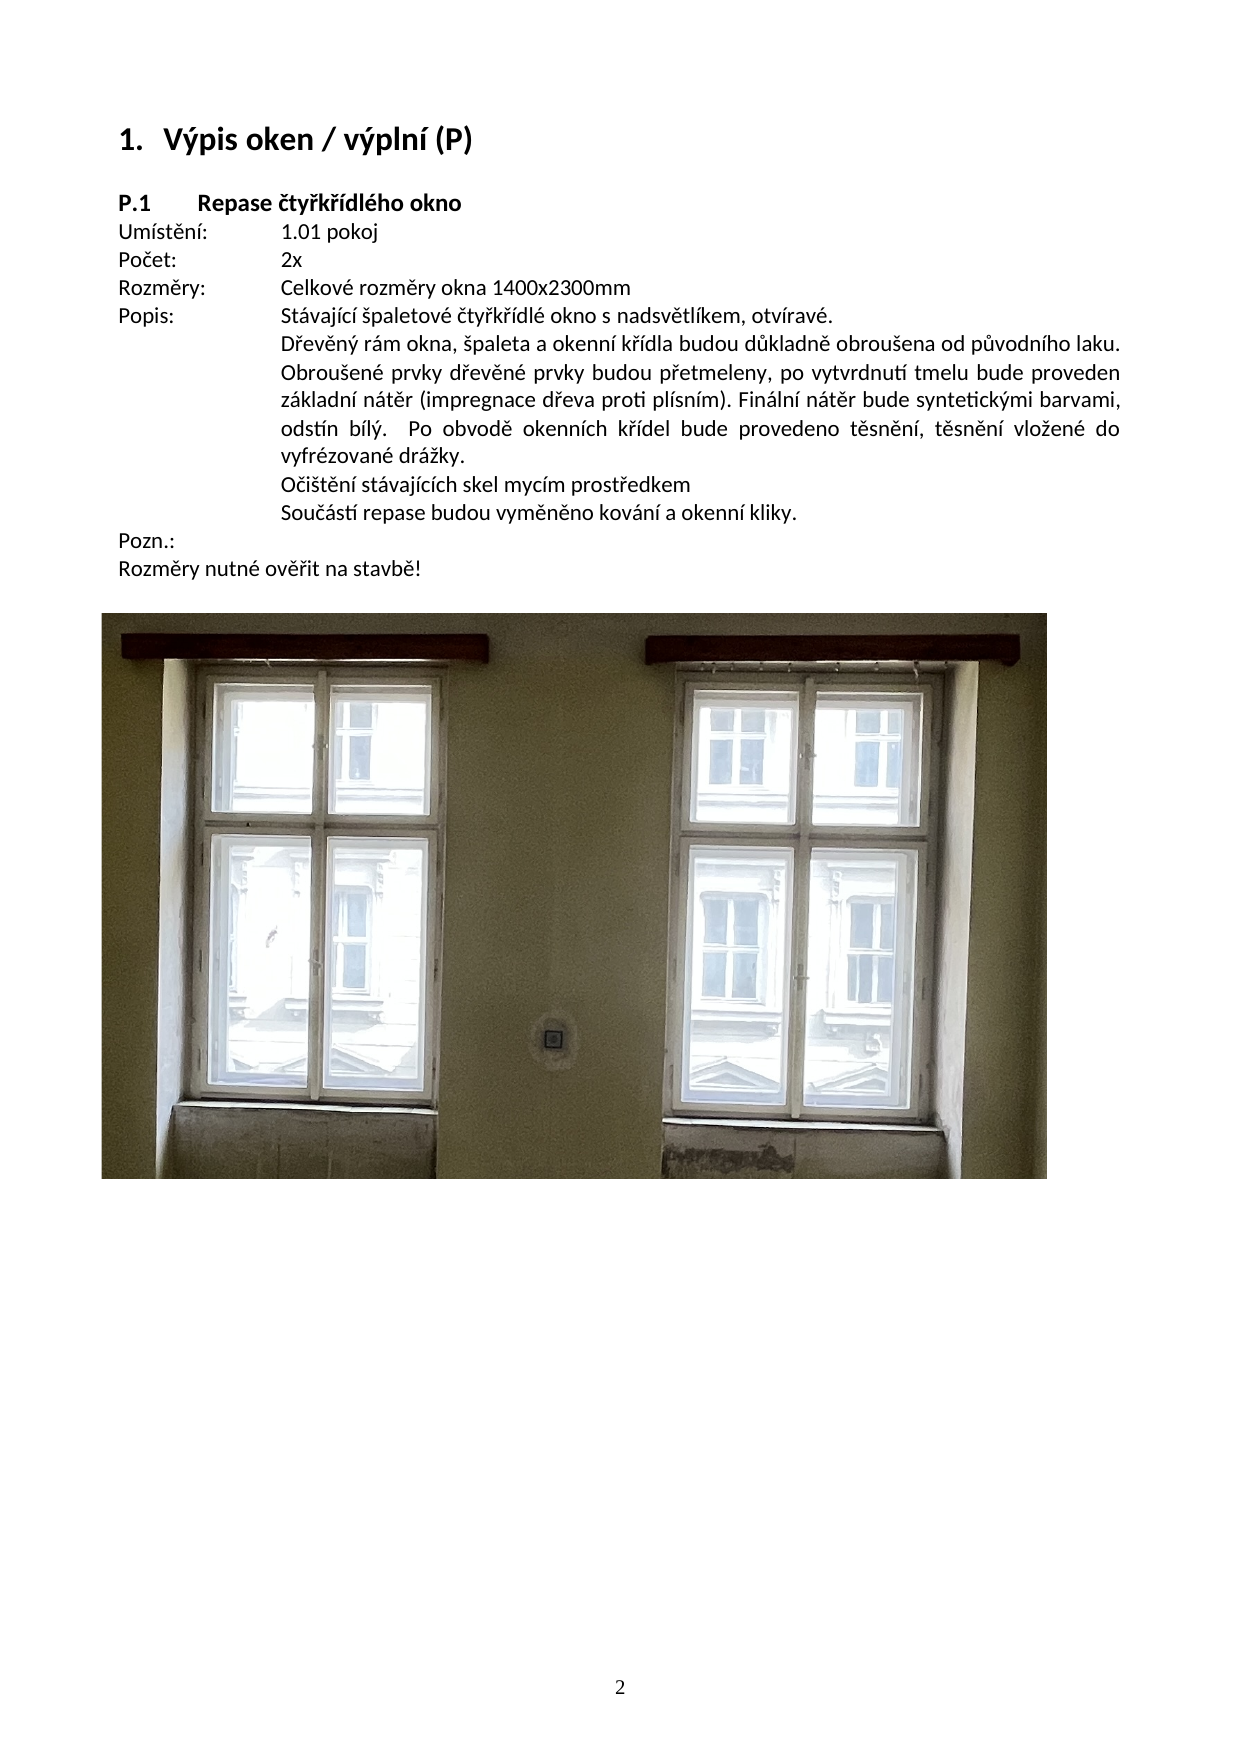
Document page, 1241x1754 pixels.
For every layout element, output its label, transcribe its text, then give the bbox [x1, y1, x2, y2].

text Umístění: 1.01 pokoj [118, 217, 1122, 246]
subtitle P.1 Repase čtyřkřídlého okno [118, 187, 1122, 217]
text Popis: Stávající špaletové čtyřkřídlé okno s nadsvětlíkem, otvíravé. [118, 302, 1122, 329]
text Očištění stávajících skel mycím prostředkem [118, 470, 1122, 498]
text Pozn.: [118, 526, 1122, 554]
text Dřevěný rám okna, špaleta a okenní křídla budou důkladně obroušena od původního laku. Obroušené prvky dřevěné prvky budou přetmeleny, po vytvrdnutí tmelu bude proveden základní nátěr (impregnace dřeva proti plísním). Finální nátěr bude syntetickými barvami, odstín bílý. Po obvodě okenních křídel bude provedeno těsnění, těsnění vložené do vyfrézované drážky. [118, 329, 1122, 470]
subtitle Výpis oken / výplní (P) [118, 118, 1122, 159]
picture [101, 613, 1047, 1179]
text Rozměry: Celkové rozměry okna 1400x2300mm [118, 273, 1122, 302]
text Součástí repase budou vyměněno kování a okenní kliky. [118, 498, 1122, 526]
text Počet: 2x [118, 246, 1122, 273]
text Rozměry nutné ověřit na stavbě! [118, 554, 1122, 582]
